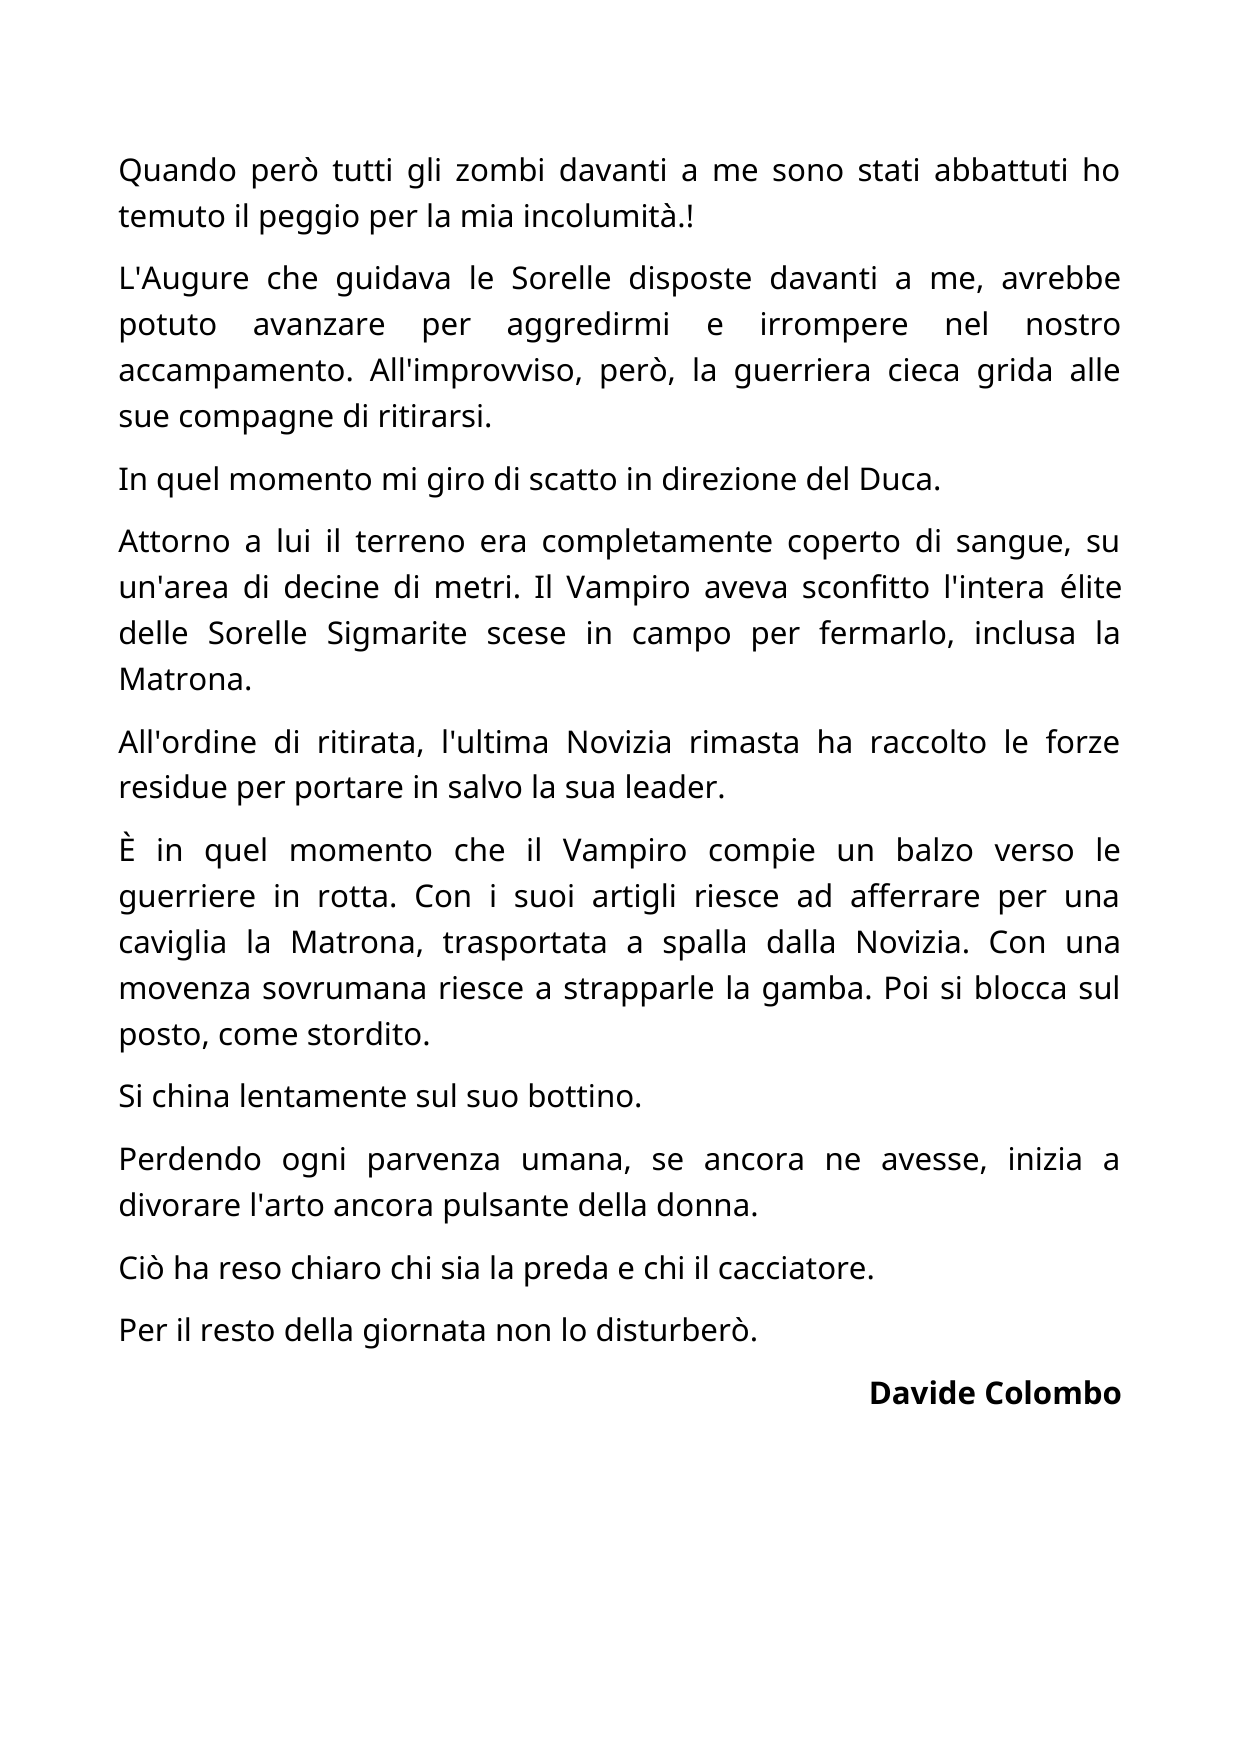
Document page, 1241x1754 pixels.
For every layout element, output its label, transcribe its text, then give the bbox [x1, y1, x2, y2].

text In quel momento mi giro di scatto in direzione del Duca. [118, 457, 1122, 499]
text Davide Colombo [118, 1371, 1122, 1413]
text Perdendo ogni parvenza umana, se ancora ne avesse, inizia a divorare l'arto ancora pulsante della donna. [118, 1137, 1122, 1226]
text Quando però tutti gli zombi davanti a me sono stati abbattuti ho temuto il peggio per la mia incolumità.! [118, 148, 1122, 236]
text Per il resto della giornata non lo disturberò. [118, 1308, 1122, 1351]
text Attorno a lui il terreno era completamente coperto di sangue, su un'area di decine di metri. Il Vampiro aveva sconfitto l'intera élite delle Sorelle Sigmarite scese in campo per fermarlo, inclusa la Matrona. [118, 519, 1122, 699]
text L'Augure che guidava le Sorelle disposte davanti a me, avrebbe potuto avanzare per aggredirmi e irrompere nel nostro accampamento. All'improvviso, però, la guerriera cieca grida alle sue compagne di ritirarsi. [118, 256, 1122, 437]
text È in quel momento che il Vampiro compie un balzo verso le guerriere in rotta. Con i suoi artigli riesce ad afferrare per una caviglia la Matrona, trasportata a spalla dalla Novizia. Con una movenza sovrumana riesce a strapparle la gamba. Poi si blocca sul posto, come stordito. [118, 828, 1122, 1054]
text Si china lentamente sul suo bottino. [118, 1074, 1122, 1117]
text All'ordine di ritirata, l'ultima Novizia rimasta ha raccolto le forze residue per portare in salvo la sua leader. [118, 719, 1122, 808]
text Ciò ha reso chiaro chi sia la preda e chi il cacciatore. [118, 1246, 1122, 1288]
